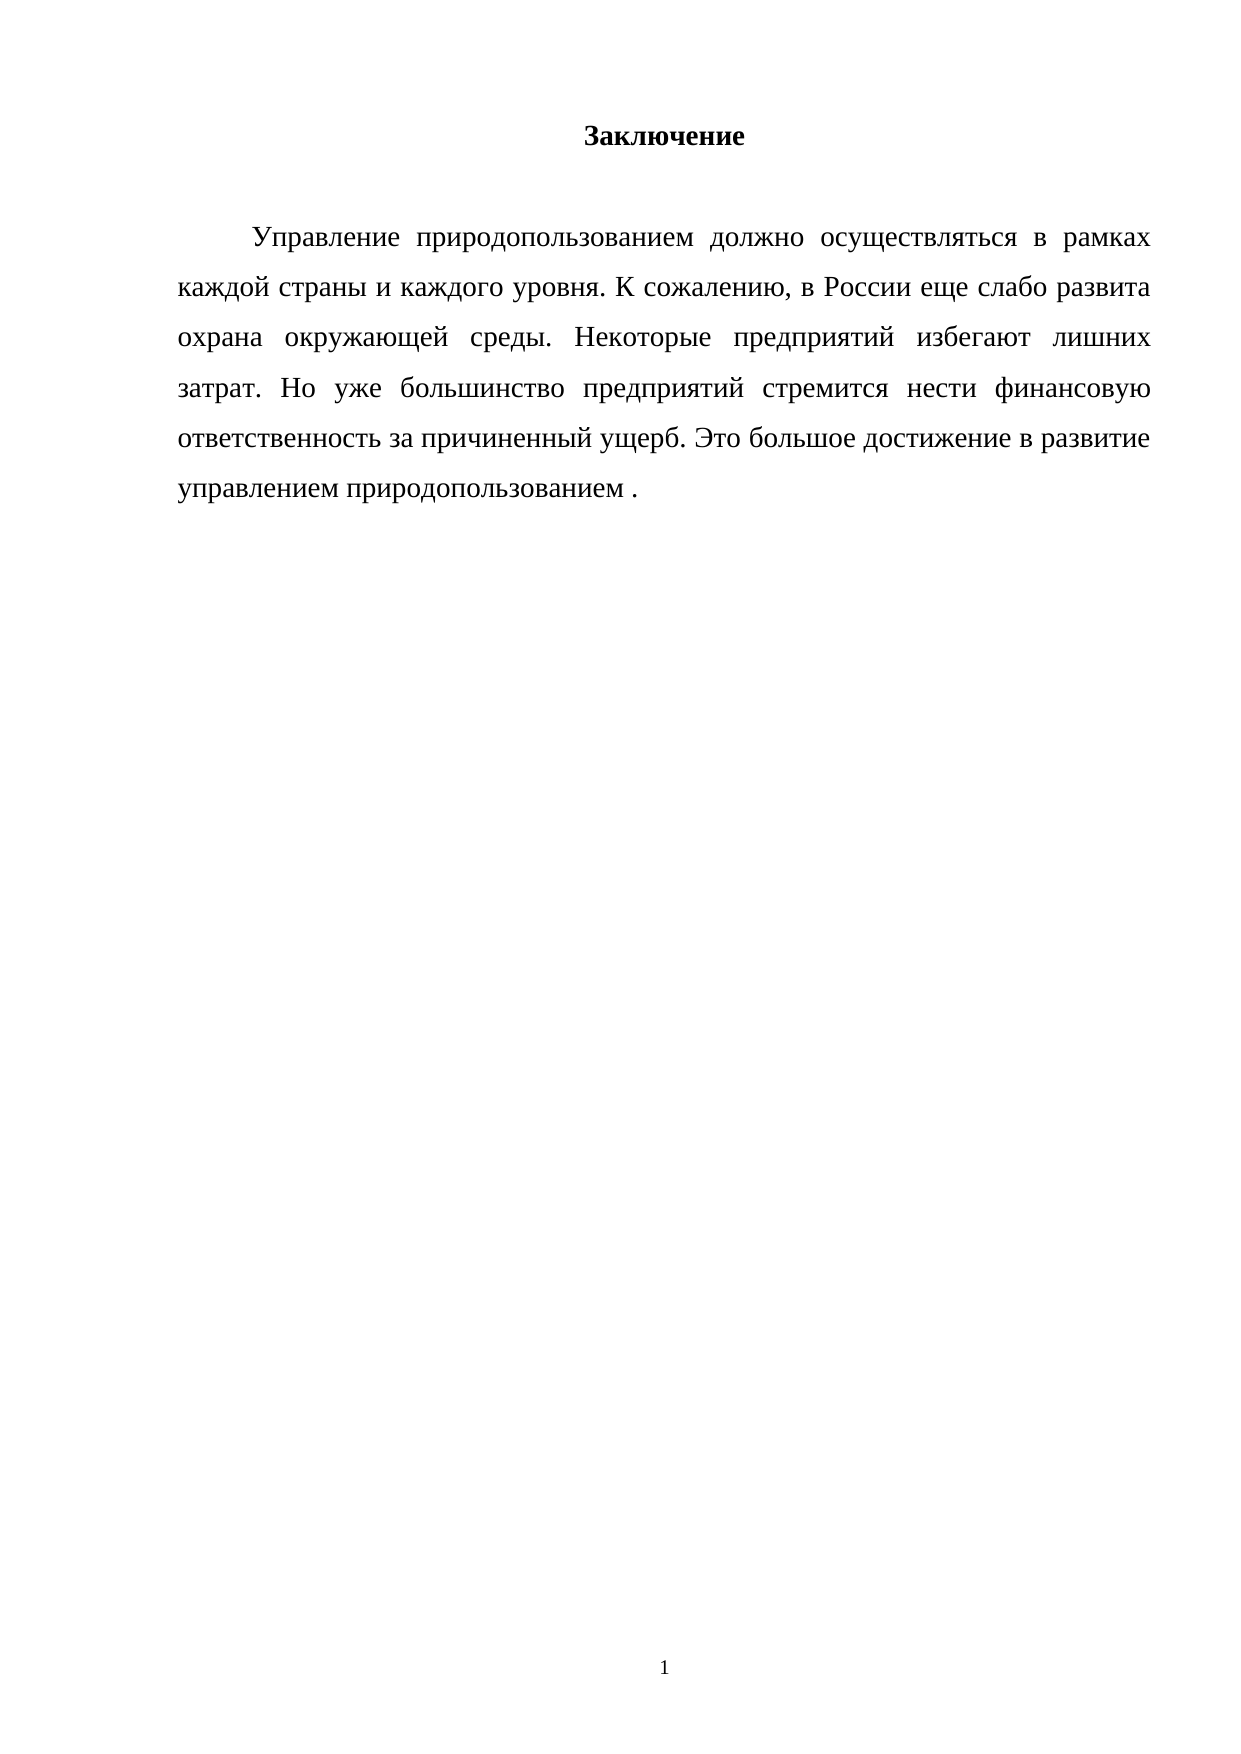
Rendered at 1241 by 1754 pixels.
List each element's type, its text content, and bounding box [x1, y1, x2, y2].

text Управление природопользованием должно осуществляться в рамках каждой страны и каждого уровня. К сожалению, в России еще слабо развита охрана окружающей среды. Некоторые предприятий избегают лишних затрат. Но уже большинство предприятий стремится нести финансовую ответственность за причиненный ущерб. Это большое достижение в развитие управлением природопользованием . [177, 219, 1152, 504]
text Заключение [177, 118, 1152, 152]
